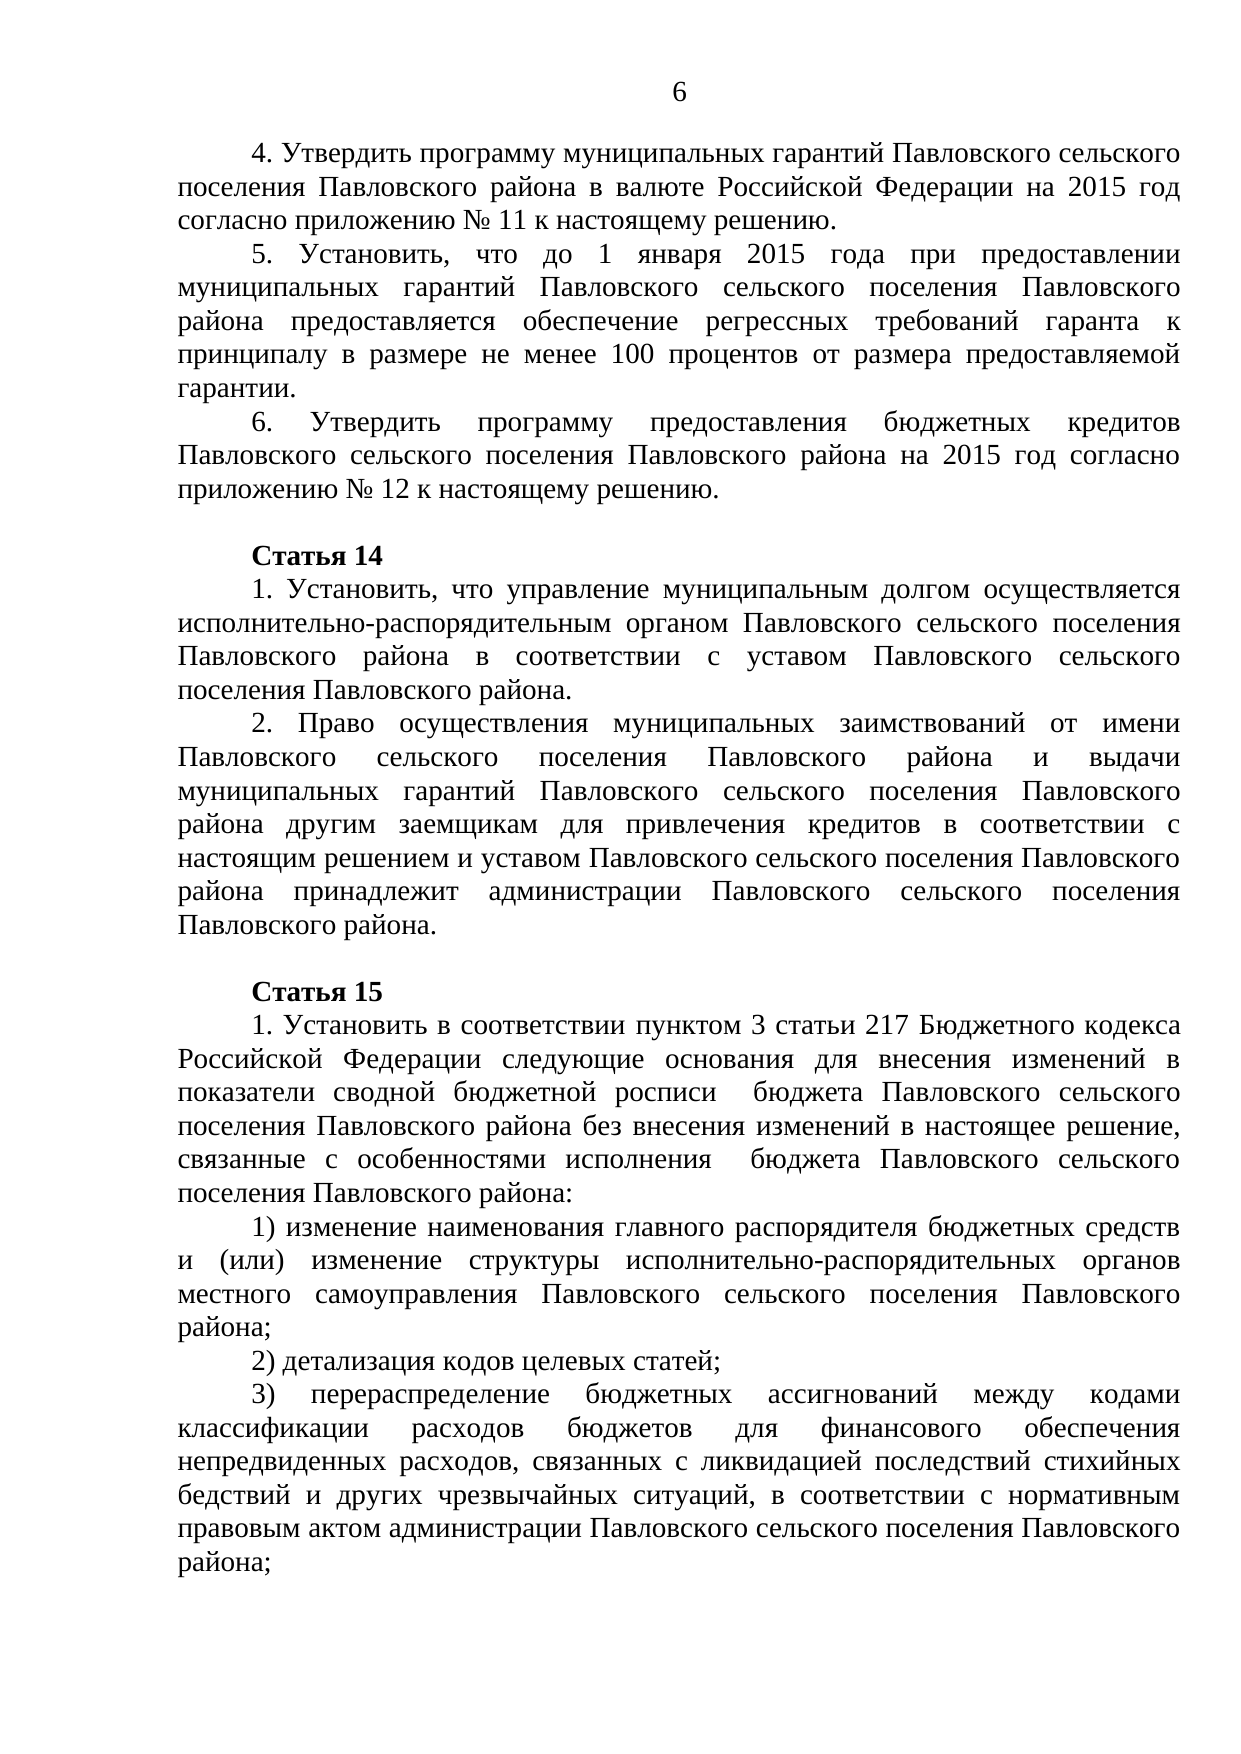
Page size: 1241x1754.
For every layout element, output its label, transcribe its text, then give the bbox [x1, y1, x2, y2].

text Статья 14 [177, 538, 1181, 571]
text 6. Утвердить программу предоставления бюджетных кредитов Павловского сельского поселения Павловского района на 2015 год согласно приложению № 12 к настоящему решению. [177, 404, 1181, 504]
text Статья 15 [177, 974, 1181, 1007]
text 1. Установить в соответствии пунктом 3 статьи 217 Бюджетного кодекса Российской Федерации следующие основания для внесения изменений в показатели сводной бюджетной росписи бюджета Павловского сельского поселения Павловского района без внесения изменений в настоящее решение, связанные с особенностями исполнения бюджета Павловского сельского поселения Павловского района: [177, 1007, 1181, 1209]
text 5. Установить, что до 1 января 2015 года при предоставлении муниципальных гарантий Павловского сельского поселения Павловского района предоставляется обеспечение регрессных требований гаранта к принципалу в размере не менее 100 процентов от размера предоставляемой гарантии. [177, 236, 1181, 404]
text 3) перераспределение бюджетных ассигнований между кодами классификации расходов бюджетов для финансового обеспечения непредвиденных расходов, связанных с ликвидацией последствий стихийных бедствий и других чрезвычайных ситуаций, в соответствии с нормативным правовым актом администрации Павловского сельского поселения Павловского района; [177, 1376, 1181, 1578]
text 1. Установить, что управление муниципальным долгом осуществляется исполнительно-распорядительным органом Павловского сельского поселения Павловского района в соответствии с уставом Павловского сельского поселения Павловского района. [177, 571, 1181, 706]
text 2) детализация кодов целевых статей; [177, 1343, 1181, 1376]
text 1) изменение наименования главного распорядителя бюджетных средств и (или) изменение структуры исполнительно-распорядительных органов местного самоуправления Павловского сельского поселения Павловского района; [177, 1209, 1181, 1343]
text 4. Утвердить программу муниципальных гарантий Павловского сельского поселения Павловского района в валюте Российской Федерации на 2015 год согласно приложению № 11 к настоящему решению. [177, 135, 1181, 236]
text 2. Право осуществления муниципальных заимствований от имени Павловского сельского поселения Павловского района и выдачи муниципальных гарантий Павловского сельского поселения Павловского района другим заемщикам для привлечения кредитов в соответствии с настоящим решением и уставом Павловского сельского поселения Павловского района принадлежит администрации Павловского сельского поселения Павловского района. [177, 706, 1181, 940]
